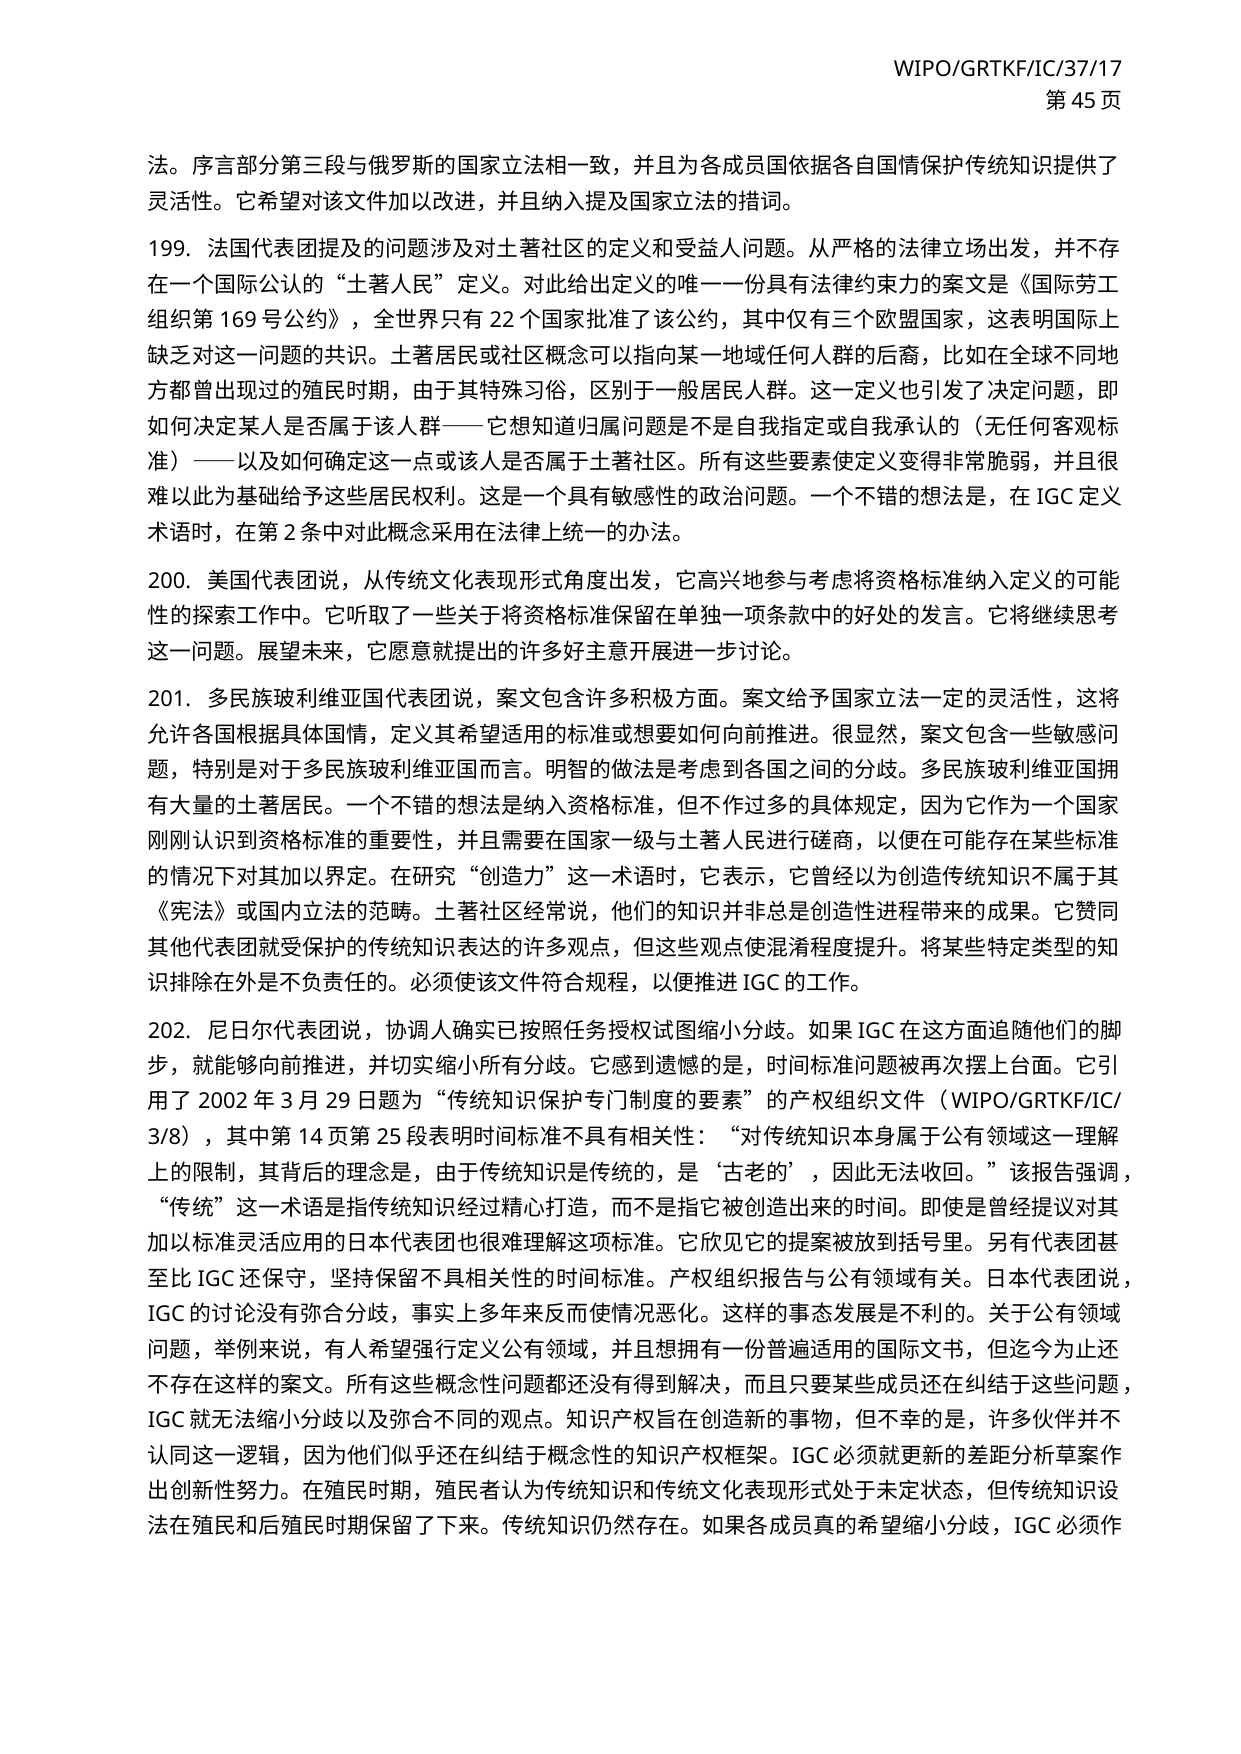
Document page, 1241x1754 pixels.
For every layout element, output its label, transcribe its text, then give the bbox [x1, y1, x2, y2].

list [148, 1009, 1122, 1540]
list 法国代表团提及的问题涉及对土著社区的定义和受益人问题。从严格的法律立场出发，并不存在一个国际公认的“土著人民”定义。对此给出定义的唯一一份具有法律约束力的案文是《国际劳工组织第169号公约》，全世界只有22个国家批准了该公约，其中仅有三个欧盟国家，这表明国际上缺乏对这一问题的共识。土著居民或社区概念可以指向某一地域任何人群的后裔，比如在全球不同地方都曾出现过的殖民时期，由于其特殊习俗，区别于一般居民人群。这一定义也引发了决定问题，即如何决定某人是否属于该人群——它想知道归属问题是不是自我指定或自我承认的（无任何客观标准）——以及如何确定这一点或该人是否属于土著社区。所有这些要素使定义变得非常脆弱，并且很难以此为基础给予这些居民权利。这是一个具有敏感性的政治问题。一个不错的想法是，在IGC定义术语时，在第2条中对此概念采用在法律上统一的办法。 [148, 228, 1122, 547]
list 美国代表团说，从传统文化表现形式角度出发，它高兴地参与考虑将资格标准纳入定义的可能性的探索工作中。它听取了一些关于将资格标准保留在单独一项条款中的好处的发言。它将继续思考这一问题。展望未来，它愿意就提出的许多好主意开展进一步讨论。 [148, 559, 1122, 665]
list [148, 144, 1122, 215]
list 多民族玻利维亚国代表团说，案文包含许多积极方面。案文给予国家立法一定的灵活性，这将允许各国根据具体国情，定义其希望适用的标准或想要如何向前推进。很显然，案文包含一些敏感问题，特别是对于多民族玻利维亚国而言。明智的做法是考虑到各国之间的分歧。多民族玻利维亚国拥有大量的土著居民。一个不错的想法是纳入资格标准，但不作过多的具体规定，因为它作为一个国家刚刚认识到资格标准的重要性，并且需要在国家一级与土著人民进行磋商，以便在可能存在某些标准的情况下对其加以界定。在研究“创造力”这一术语时，它表示，它曾经以为创造传统知识不属于其《宪法》或国内立法的范畴。土著社区经常说，他们的知识并非总是创造性进程带来的成果。它赞同其他代表团就受保护的传统知识表达的许多观点，但这些观点使混淆程度提升。将某些特定类型的知识排除在外是不负责任的。必须使该文件符合规程，以便推进IGC的工作。 [148, 678, 1122, 997]
